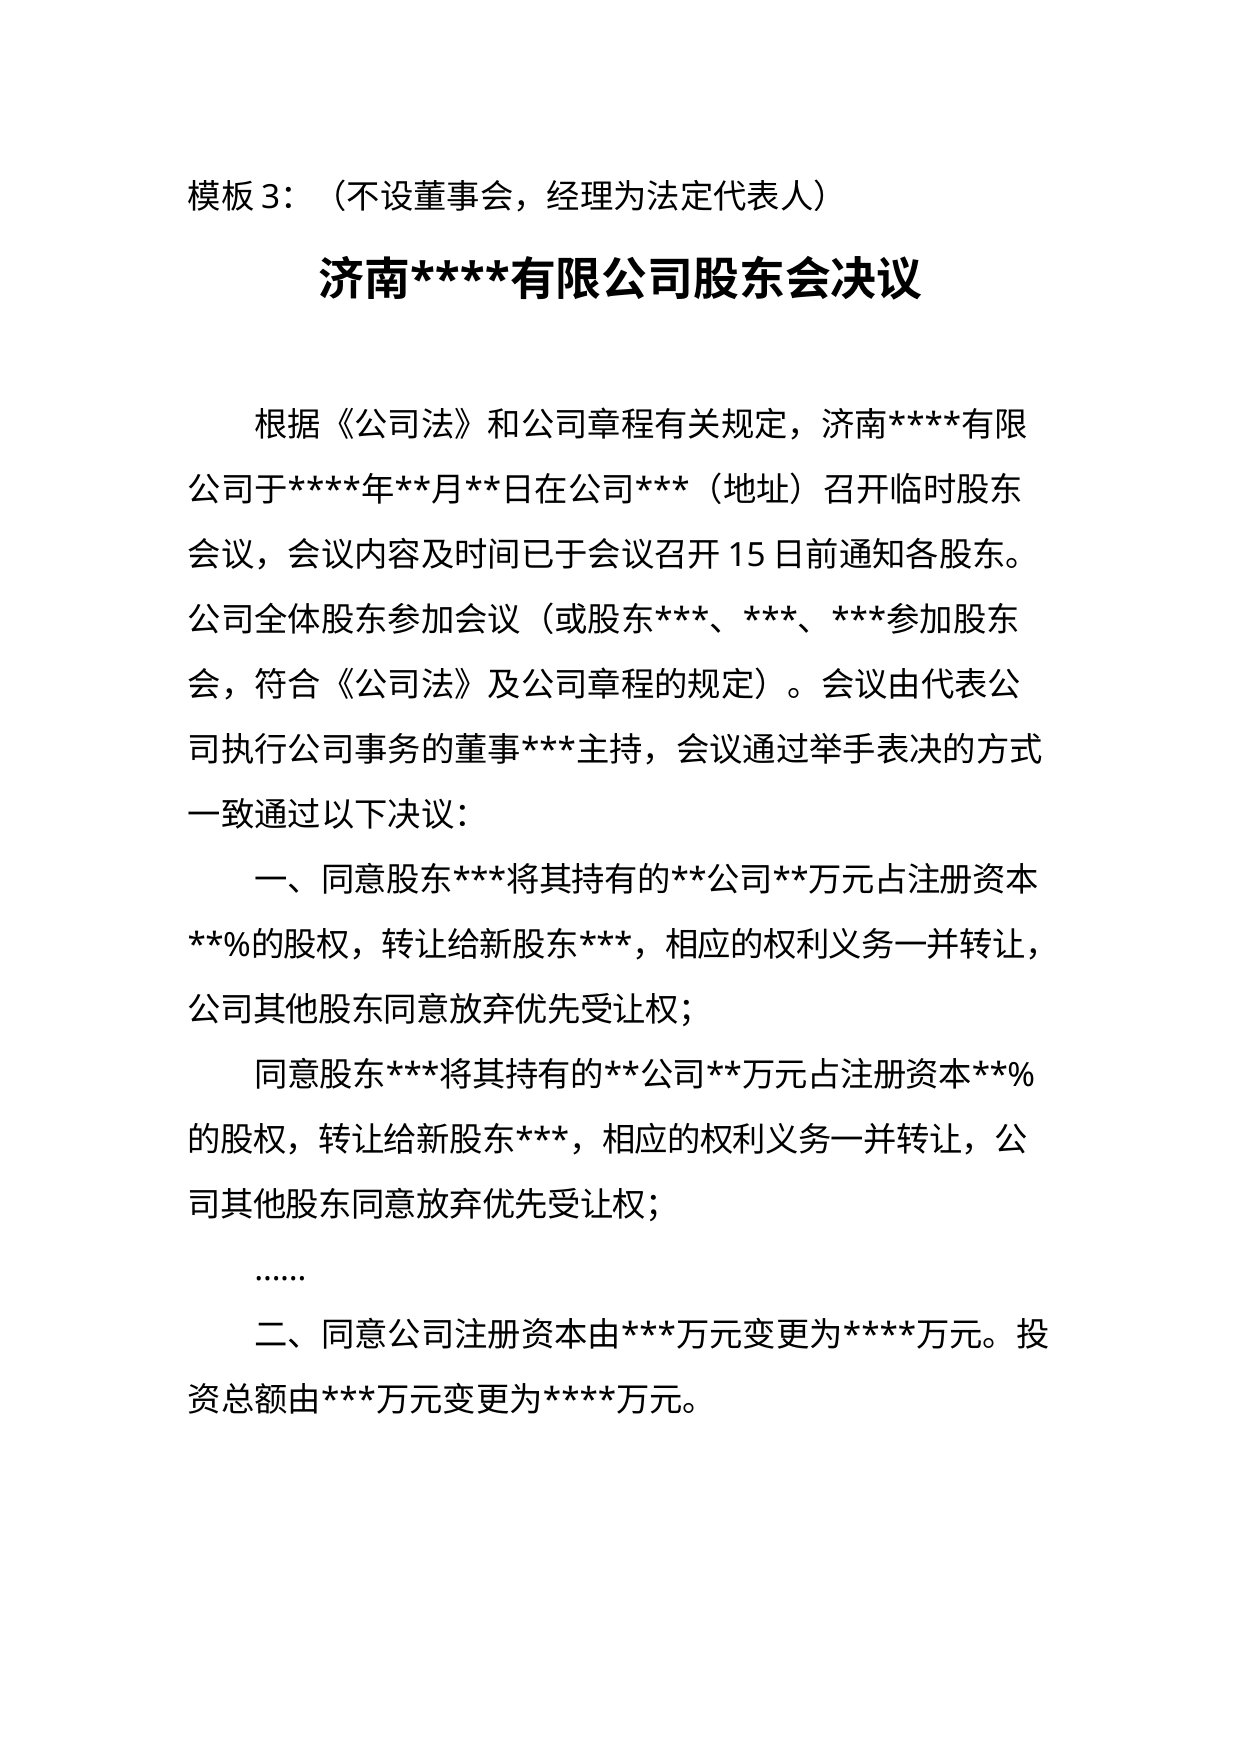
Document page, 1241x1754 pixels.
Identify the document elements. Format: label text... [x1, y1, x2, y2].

text 模板3：（不设董事会，经理为法定代表人） [187, 162, 1053, 227]
text …… [187, 1234, 1053, 1299]
text 一、同意股东***将其持有的**公司**万元占注册资本**%的股权，转让给新股东***，相应的权利义务一并转让，公司其他股东同意放弃优先受让权； [187, 844, 1053, 1039]
text 同意股东***将其持有的**公司**万元占注册资本**%的股权，转让给新股东***，相应的权利义务一并转让，公司其他股东同意放弃优先受让权； [187, 1039, 1053, 1234]
text 根据《公司法》和公司章程有关规定，济南****有限公司于****年**月**日在公司***（地址）召开临时股东会议，会议内容及时间已于会议召开15日前通知各股东。公司全体股东参加会议（或股东***、***、***参加股东会，符合《公司法》及公司章程的规定）。会议由代表公司执行公司事务的董事***主持，会议通过举手表决的方式一致通过以下决议： [187, 389, 1053, 844]
text 济南****有限公司股东会决议 [187, 227, 1053, 324]
text 二、同意公司注册资本由***万元变更为****万元。投资总额由***万元变更为****万元。 [187, 1299, 1053, 1429]
